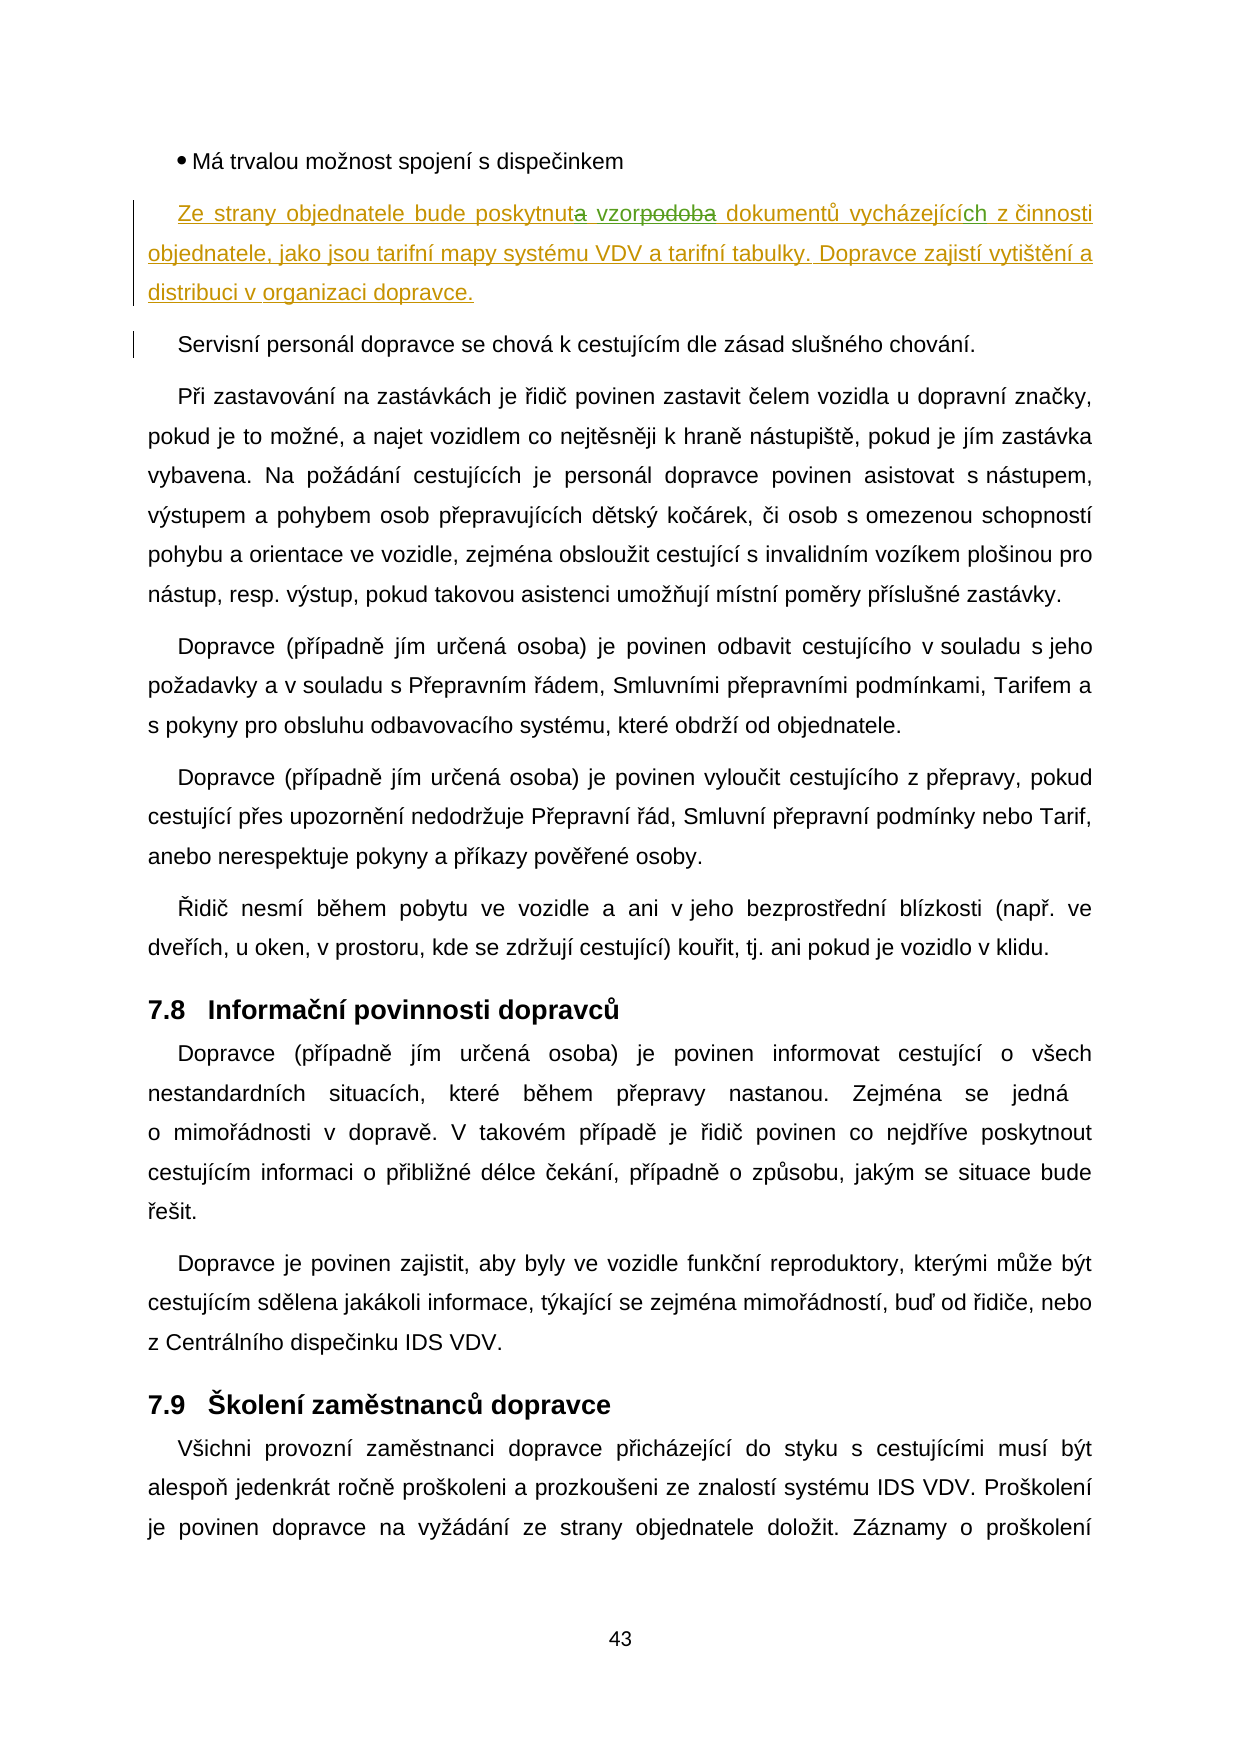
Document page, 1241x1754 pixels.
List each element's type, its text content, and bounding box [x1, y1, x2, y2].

subtitle Školení zaměstnanců dopravce [148, 1389, 1093, 1420]
subtitle Informační povinnosti dopravců [148, 994, 1093, 1026]
list Má trvalou možnost spojení s dispečinkem [177, 148, 1093, 174]
text Servisní personál dopravce se chová k cestujícím dle zásad slušného chování. [148, 331, 1093, 358]
text Dopravce (případně jím určená osoba) je povinen informovat cestující o všech nestandardních situacích, které během přepravy nastanou. Zejména se jedná o mimořádnosti v dopravě. V takovém případě je řidič povinen co nejdříve poskytnout cestujícím informaci o přibližné délce čekání, případně o způsobu, jakým se situace bude řešit. [148, 1040, 1093, 1224]
text Dopravce (případně jím určená osoba) je povinen vyloučit cestujícího z přepravy, pokud cestující přes upozornění nedodržuje Přepravní řád, Smluvní přepravní podmínky nebo Tarif, anebo nerespektuje pokyny a příkazy pověřené osoby. [148, 764, 1093, 869]
text Dopravce je povinen zajistit, aby byly ve vozidle funkční reproduktory, kterými může být cestujícím sdělena jakákoli informace, týkající se zejména mimořádností, buď od řidiče, nebo z Centrálního dispečinku IDS VDV. [148, 1250, 1093, 1355]
text Řidič nesmí během pobytu ve vozidle a ani v jeho bezprostřední blízkosti (např. ve dveřích, u oken, v prostoru, kde se zdržují cestující) kouřit, tj. ani pokud je vozidlo v klidu. [148, 894, 1093, 960]
text Dopravce (případně jím určená osoba) je povinen odbavit cestujícího v souladu s jeho požadavky a v souladu s Přepravním řádem, Smluvními přepravními podmínkami, Tarifem a s pokyny pro obsluhu odbavovacího systému, které obdrží od objednatele. [148, 633, 1093, 738]
text Při zastavování na zastávkách je řidič povinen zastavit čelem vozidla u dopravní značky, pokud je to možné, a najet vozidlem co nejtěsněji k hraně nástupiště, pokud je jím zastávka vybavena. Na požádání cestujících je personál dopravce povinen asistovat s nástupem, výstupem a pohybem osob přepravujících dětský kočárek, či osob s omezenou schopností pohybu a orientace ve vozidle, zejména obsloužit cestující s invalidním vozíkem plošinou pro nástup, resp. výstup, pokud takovou asistenci umožňují místní poměry příslušné zastávky. [148, 383, 1093, 607]
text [148, 1435, 1093, 1540]
